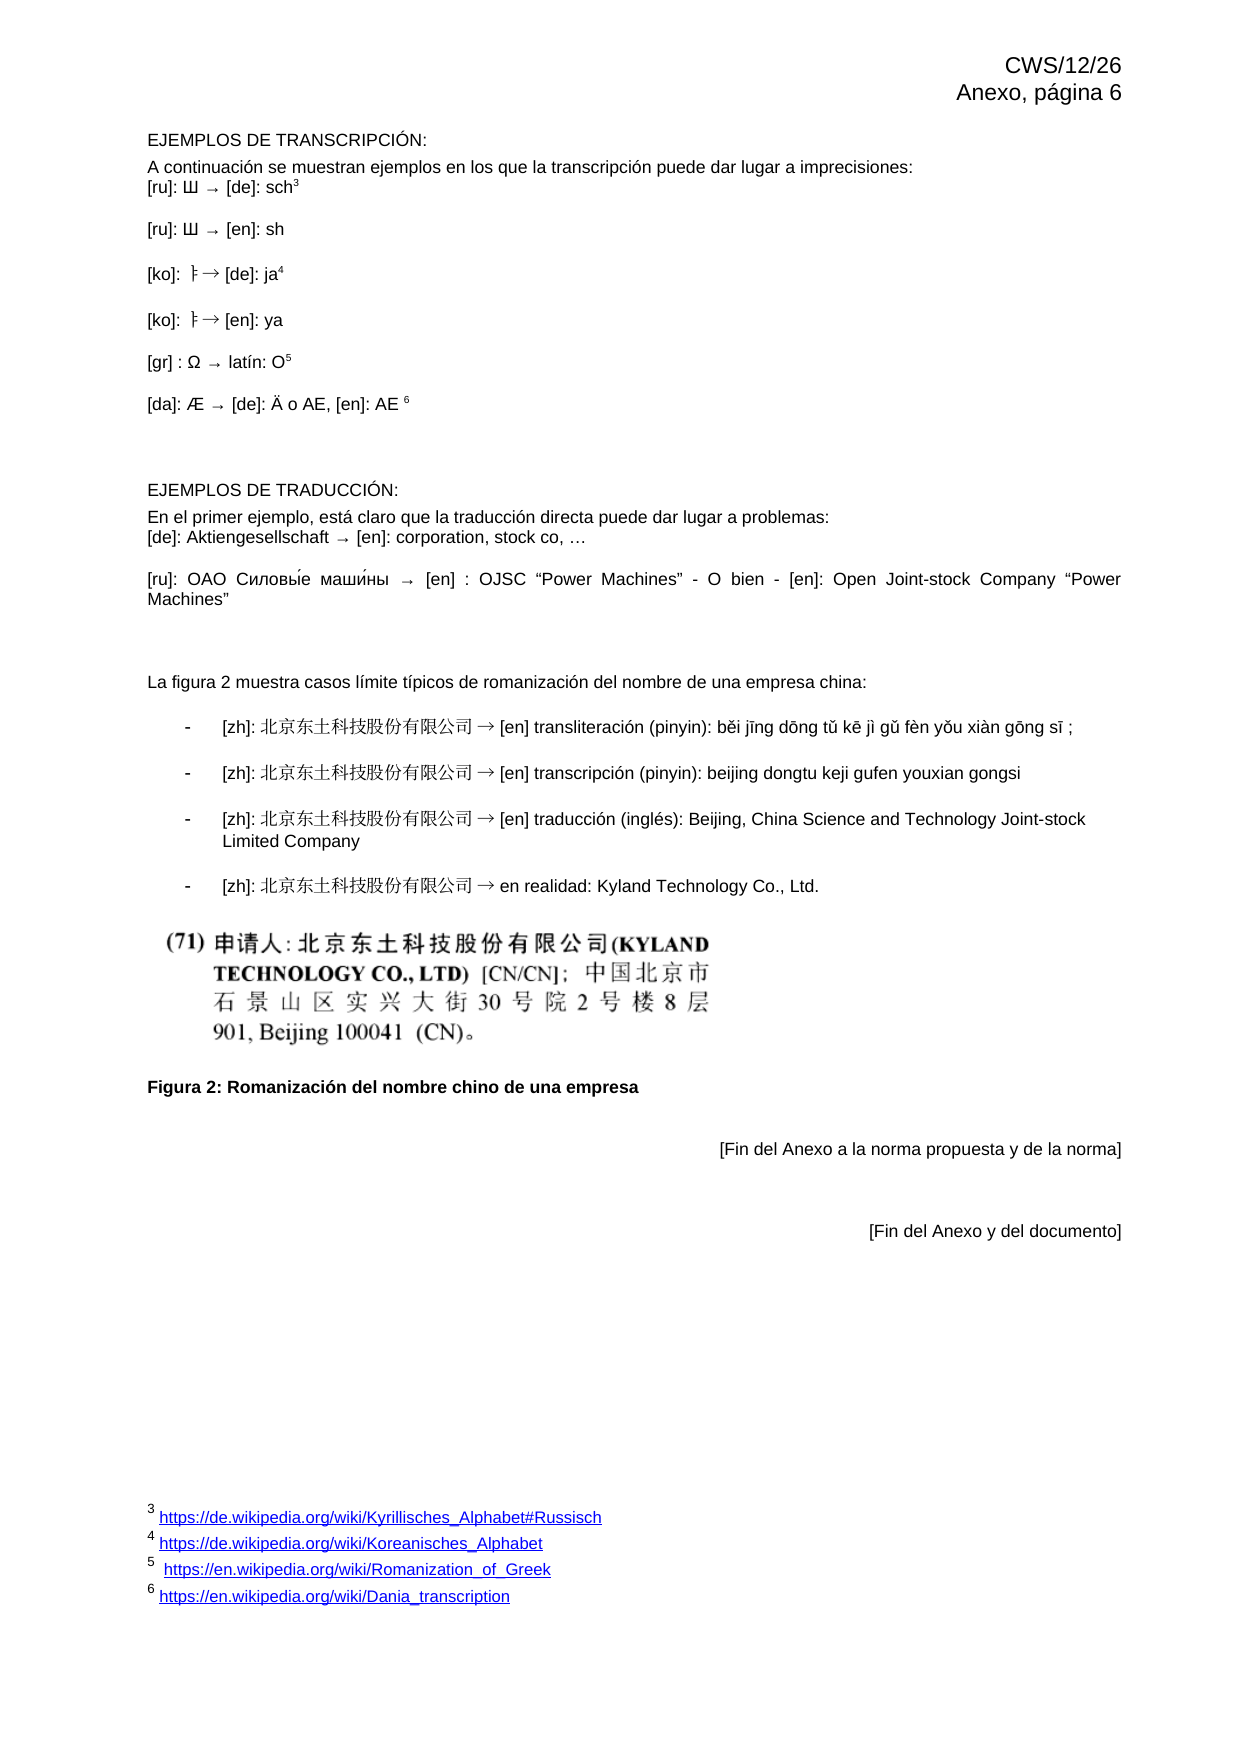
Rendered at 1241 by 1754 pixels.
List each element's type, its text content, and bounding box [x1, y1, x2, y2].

list [ko]: ㅑ→ [de]: ja [147, 260, 1122, 285]
text Figura 2: Romanización del nombre chino de una empresa [147, 1077, 1122, 1097]
list [ko]: ㅑ→ [en]: ya [147, 306, 1122, 331]
list [zh]: 北京东土科技股份有限公司 → [en] transcripción (pinyin): beijing dongtu keji gufen youxian gongsi [184, 759, 1122, 784]
list La figura 2 muestra casos límite típicos de romanización del nombre de una empresa china: [147, 671, 1122, 692]
list [ru]: Ш → [en]: sh [147, 218, 1122, 239]
subtitle Ejemplos de transcripción: [147, 130, 1122, 151]
list [zh]: 北京东土科技股份有限公司 → en realidad: Kyland Technology Co., Ltd. [184, 872, 1122, 897]
text En el primer ejemplo, está claro que la traducción directa puede dar lugar a problemas: [147, 507, 1122, 527]
subtitle Ejemplos de traducción: [147, 480, 1122, 501]
list [gr] : Ω → latín: O [147, 352, 1122, 373]
text [Fin del Anexo y del documento] [147, 1221, 1122, 1242]
list [ru]: ОАО Силовы́е маши́ны → [en] : OJSC “Power Machines” - O bien - [en]: Open Joint-stock Company “Power Machines” [147, 568, 1122, 609]
list [da]: Æ → [de]: Ä o AE, [en]: AE [147, 393, 1122, 414]
text [Fin del Anexo a la norma propuesta y de la norma] [681, 1138, 1122, 1159]
picture [147, 918, 740, 1056]
list [de]: Aktiengesellschaft → [en]: corporation, stock co, … [147, 527, 1122, 548]
text A continuación se muestran ejemplos en los que la transcripción puede dar lugar a imprecisiones: [147, 157, 1122, 177]
list [ru]: Ш → [de]: sch [147, 177, 1122, 198]
list [zh]: 北京东土科技股份有限公司 → [en] traducción (inglés): Beijing, China Science and Technology Joint-stock Limited Company [184, 805, 1122, 851]
list [zh]: 北京东土科技股份有限公司 → [en] transliteración (pinyin): běi jīng dōng tǔ kē jì gǔ fèn yǒu xiàn gōng sī ; [184, 713, 1122, 738]
